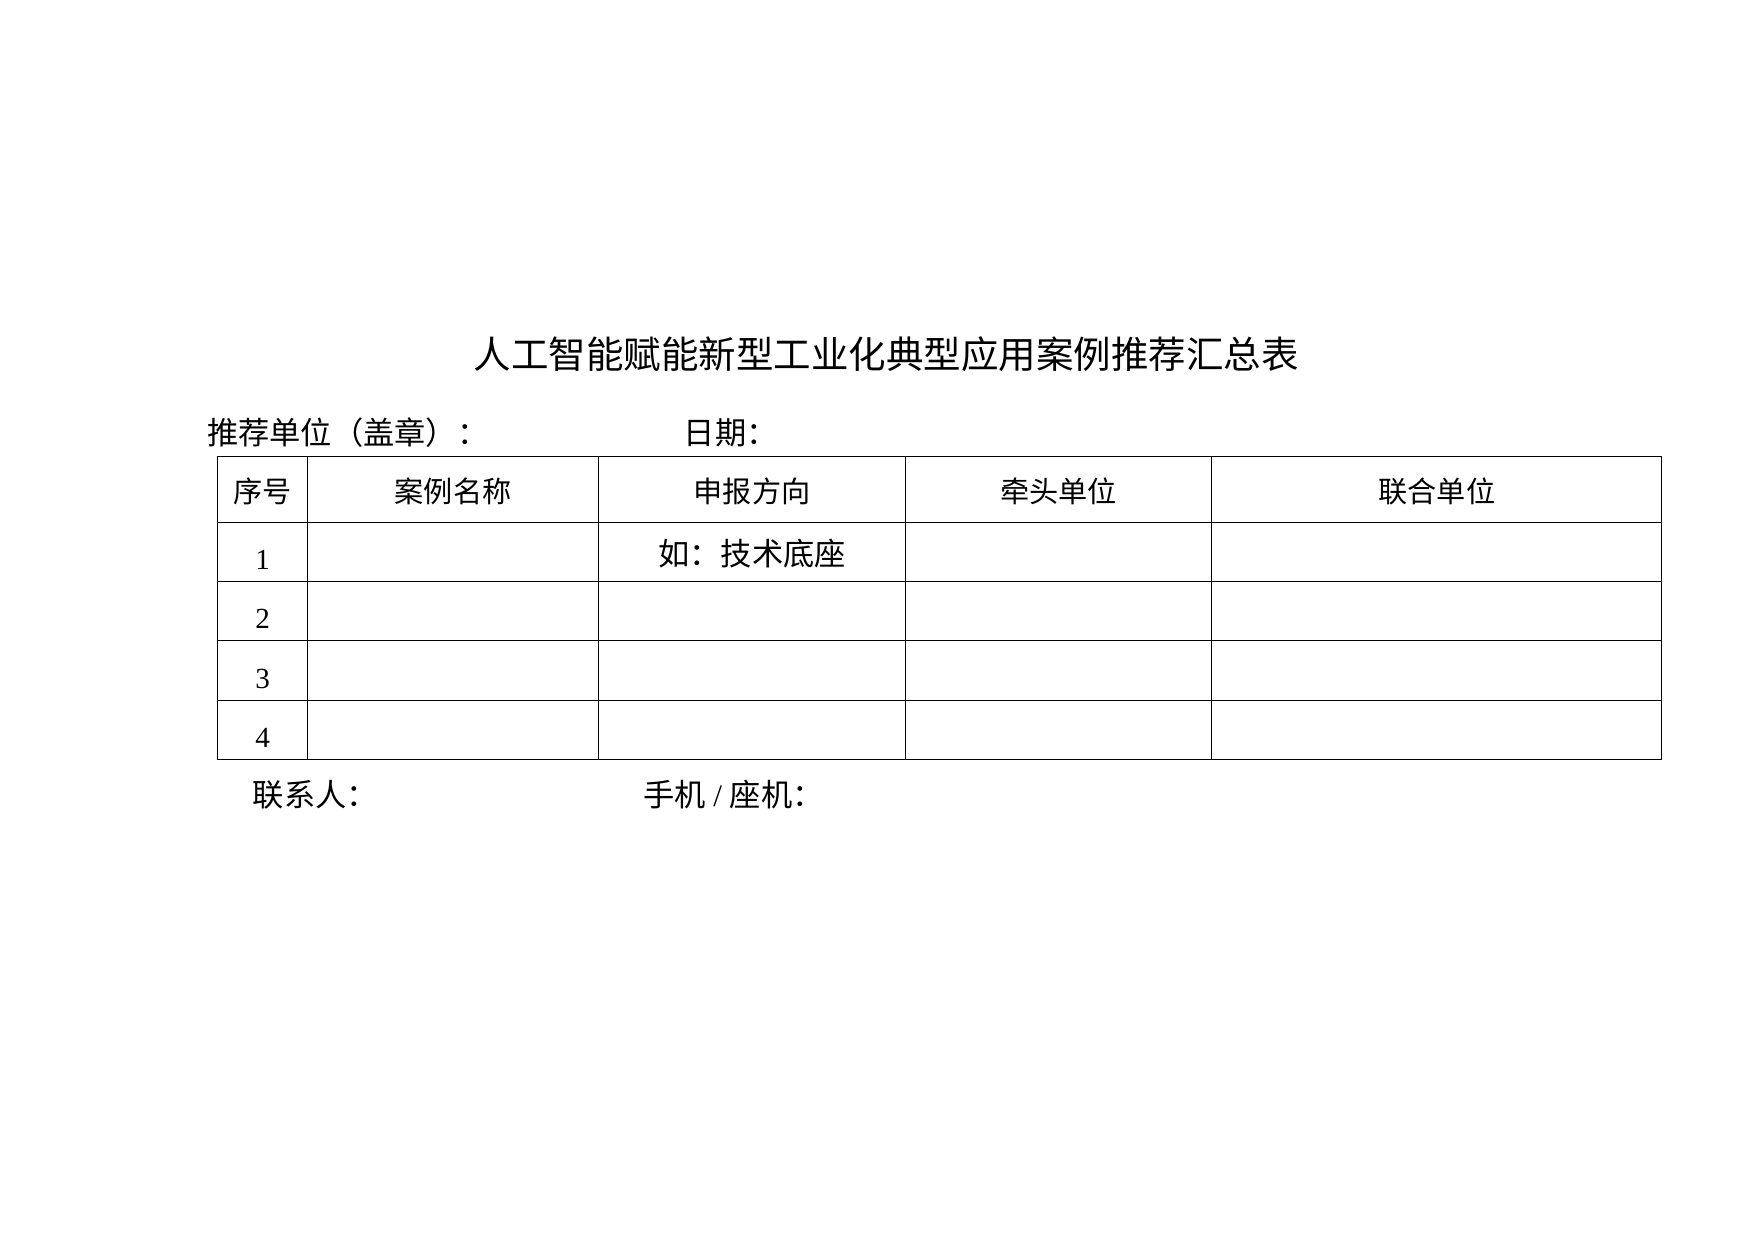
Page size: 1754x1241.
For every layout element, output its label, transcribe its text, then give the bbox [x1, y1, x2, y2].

table_cell 3 [218, 641, 307, 700]
table_cell [1212, 641, 1661, 700]
table_cell [308, 582, 598, 640]
table_header 牵头单位 [906, 457, 1211, 522]
table_cell [308, 641, 598, 700]
table_cell 1 [218, 523, 307, 581]
table_cell [1212, 523, 1661, 581]
table_cell [599, 701, 905, 759]
table_cell [1212, 582, 1661, 640]
table_cell [308, 523, 598, 581]
table_cell [1212, 701, 1661, 759]
table_cell [599, 582, 905, 640]
text 联系人： 手机 / 座机： [207, 760, 1565, 825]
table_cell 4 [218, 701, 307, 759]
table_cell [599, 641, 905, 700]
table_cell [906, 523, 1211, 581]
text 人工智能赋能新型工业化典型应用案例推荐汇总表 [207, 320, 1565, 385]
table_cell [906, 641, 1211, 700]
table_cell 2 [218, 582, 307, 640]
table_header 序号 [218, 457, 307, 522]
table_cell [906, 582, 1211, 640]
table_cell [906, 701, 1211, 759]
text 推荐单位（盖章）： 日期： [207, 398, 1565, 456]
table_header 联合单位 [1212, 457, 1661, 522]
table_cell [308, 701, 598, 759]
table_header 申报方向 [599, 457, 905, 522]
table_cell 如：技术底座 [599, 523, 905, 581]
table_header 案例名称 [308, 457, 598, 522]
